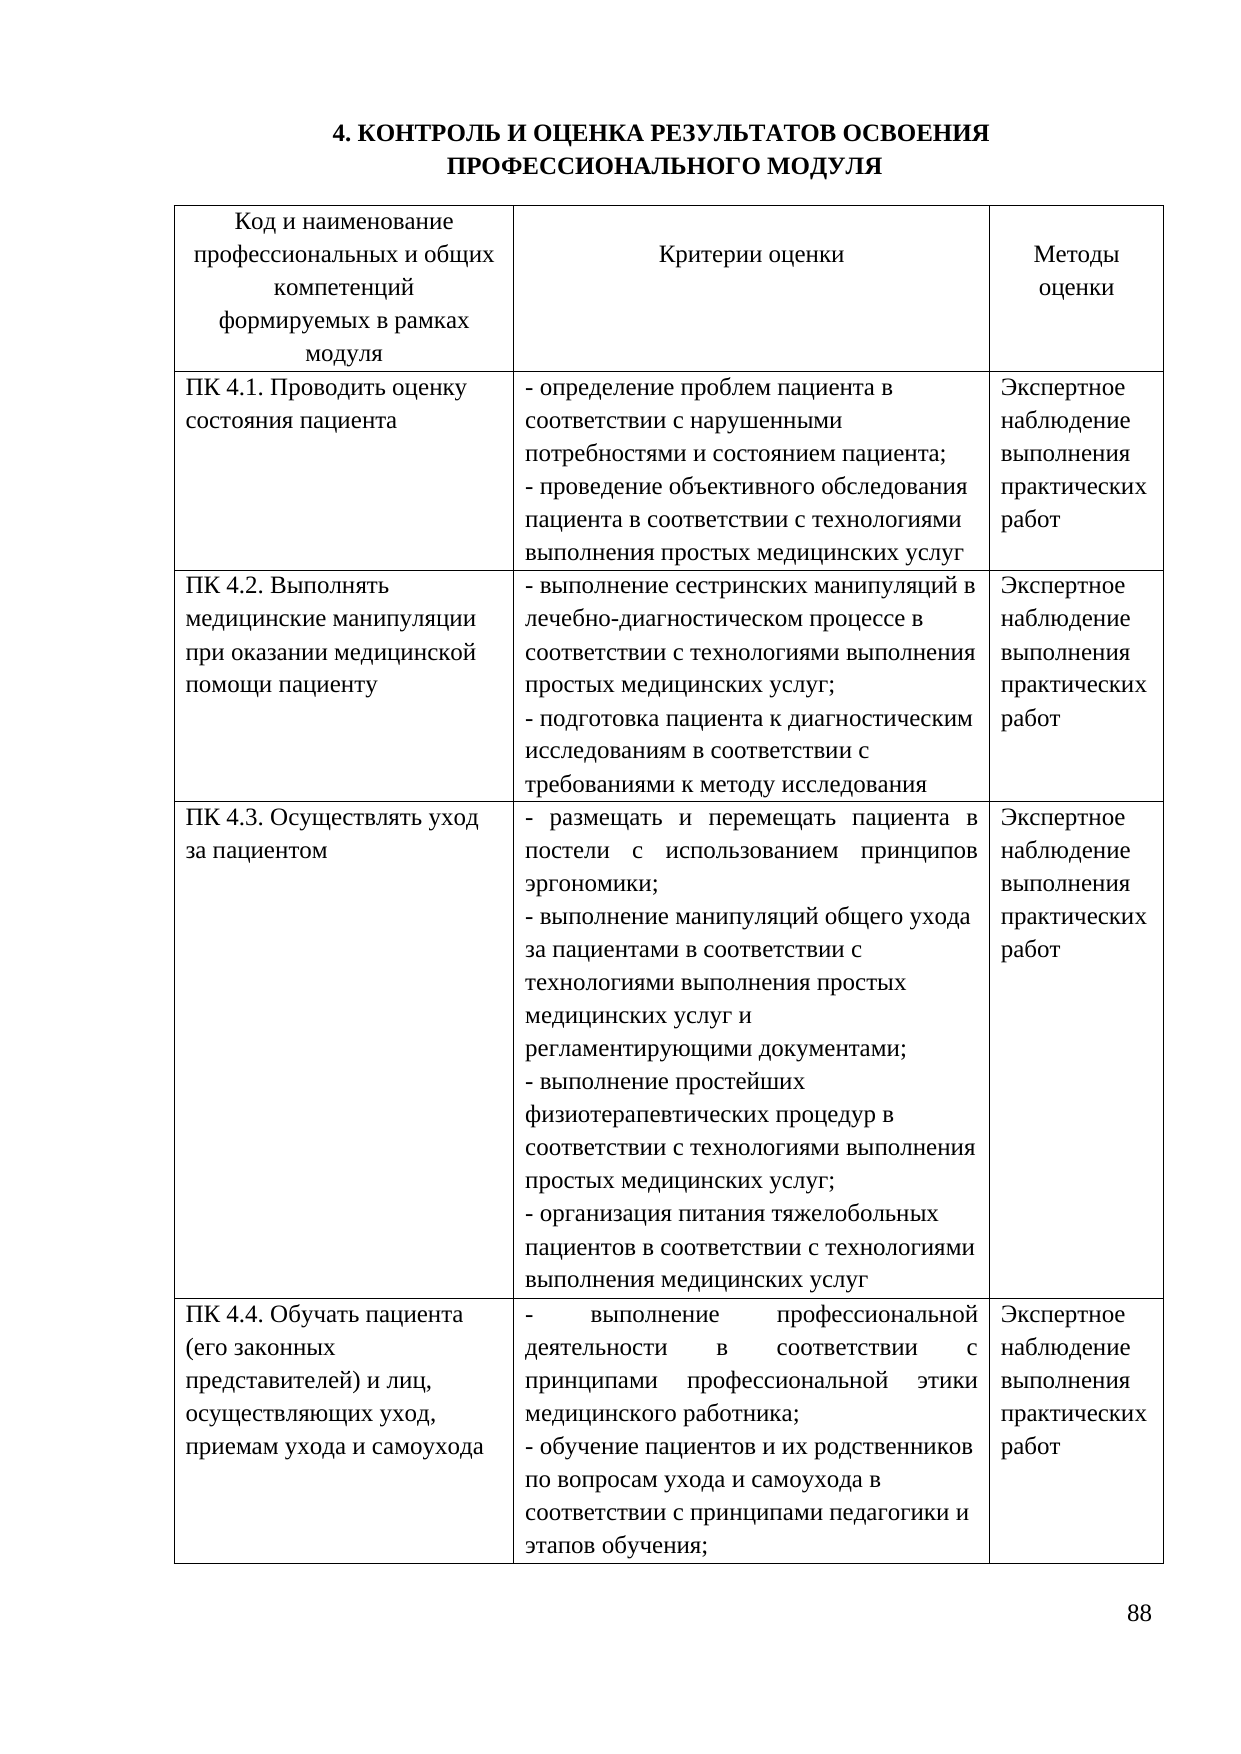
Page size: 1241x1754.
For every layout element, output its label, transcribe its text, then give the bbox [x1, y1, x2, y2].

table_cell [175, 1299, 513, 1563]
table_cell Экспертное наблюдение выполнения практических работ [990, 571, 1163, 801]
table_header Методы оценки [990, 206, 1163, 371]
table_header Код и наименование профессиональных и общих компетенций формируемых в рамках модуля [175, 206, 513, 371]
table_cell Экспертное наблюдение выполнения практических работ [990, 802, 1163, 1298]
table_cell - определение проблем пациента в соответствии с нарушенными потребностями и состоянием пациента; - проведение объективного обследования пациента в соответствии с технологиями выполнения простых медицинских услуг [514, 372, 989, 569]
table_cell ПК 4.1. Проводить оценку состояния пациента [175, 372, 513, 569]
table_cell ПК 4.2. Выполнять медицинские манипуляции при оказании медицинской помощи пациенту [175, 571, 513, 801]
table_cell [990, 1299, 1163, 1563]
table_cell ПК 4.3. Осуществлять уход за пациентом [175, 802, 513, 1298]
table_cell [514, 1299, 989, 1563]
text 4. КОНТРОЛЬ И ОЦЕНКА РЕЗУЛЬТАТОВ ОСВОЕНИЯ ПРОФЕССИОНАЛЬНОГО МОДУЛЯ [177, 118, 1152, 180]
table_cell - размещать и перемещать пациента в постели с использованием принципов эргономики; - выполнение манипуляций общего ухода за пациентами в соответствии с технологиями выполнения простых медицинских услуг и регламентирующими документами; - выполнение простейших физиотерапевтических процедур в соответствии с технологиями выполнения простых медицинских услуг; - организация питания тяжелобольных пациентов в соответствии с технологиями выполнения медицинских услуг [514, 802, 989, 1298]
table_cell Экспертное наблюдение выполнения практических работ [990, 372, 1163, 569]
table_header Критерии оценки [514, 206, 989, 371]
table_cell - выполнение сестринских манипуляций в лечебно-диагностическом процессе в соответствии с технологиями выполнения простых медицинских услуг; - подготовка пациента к диагностическим исследованиям в соответствии с требованиями к методу исследования [514, 571, 989, 801]
